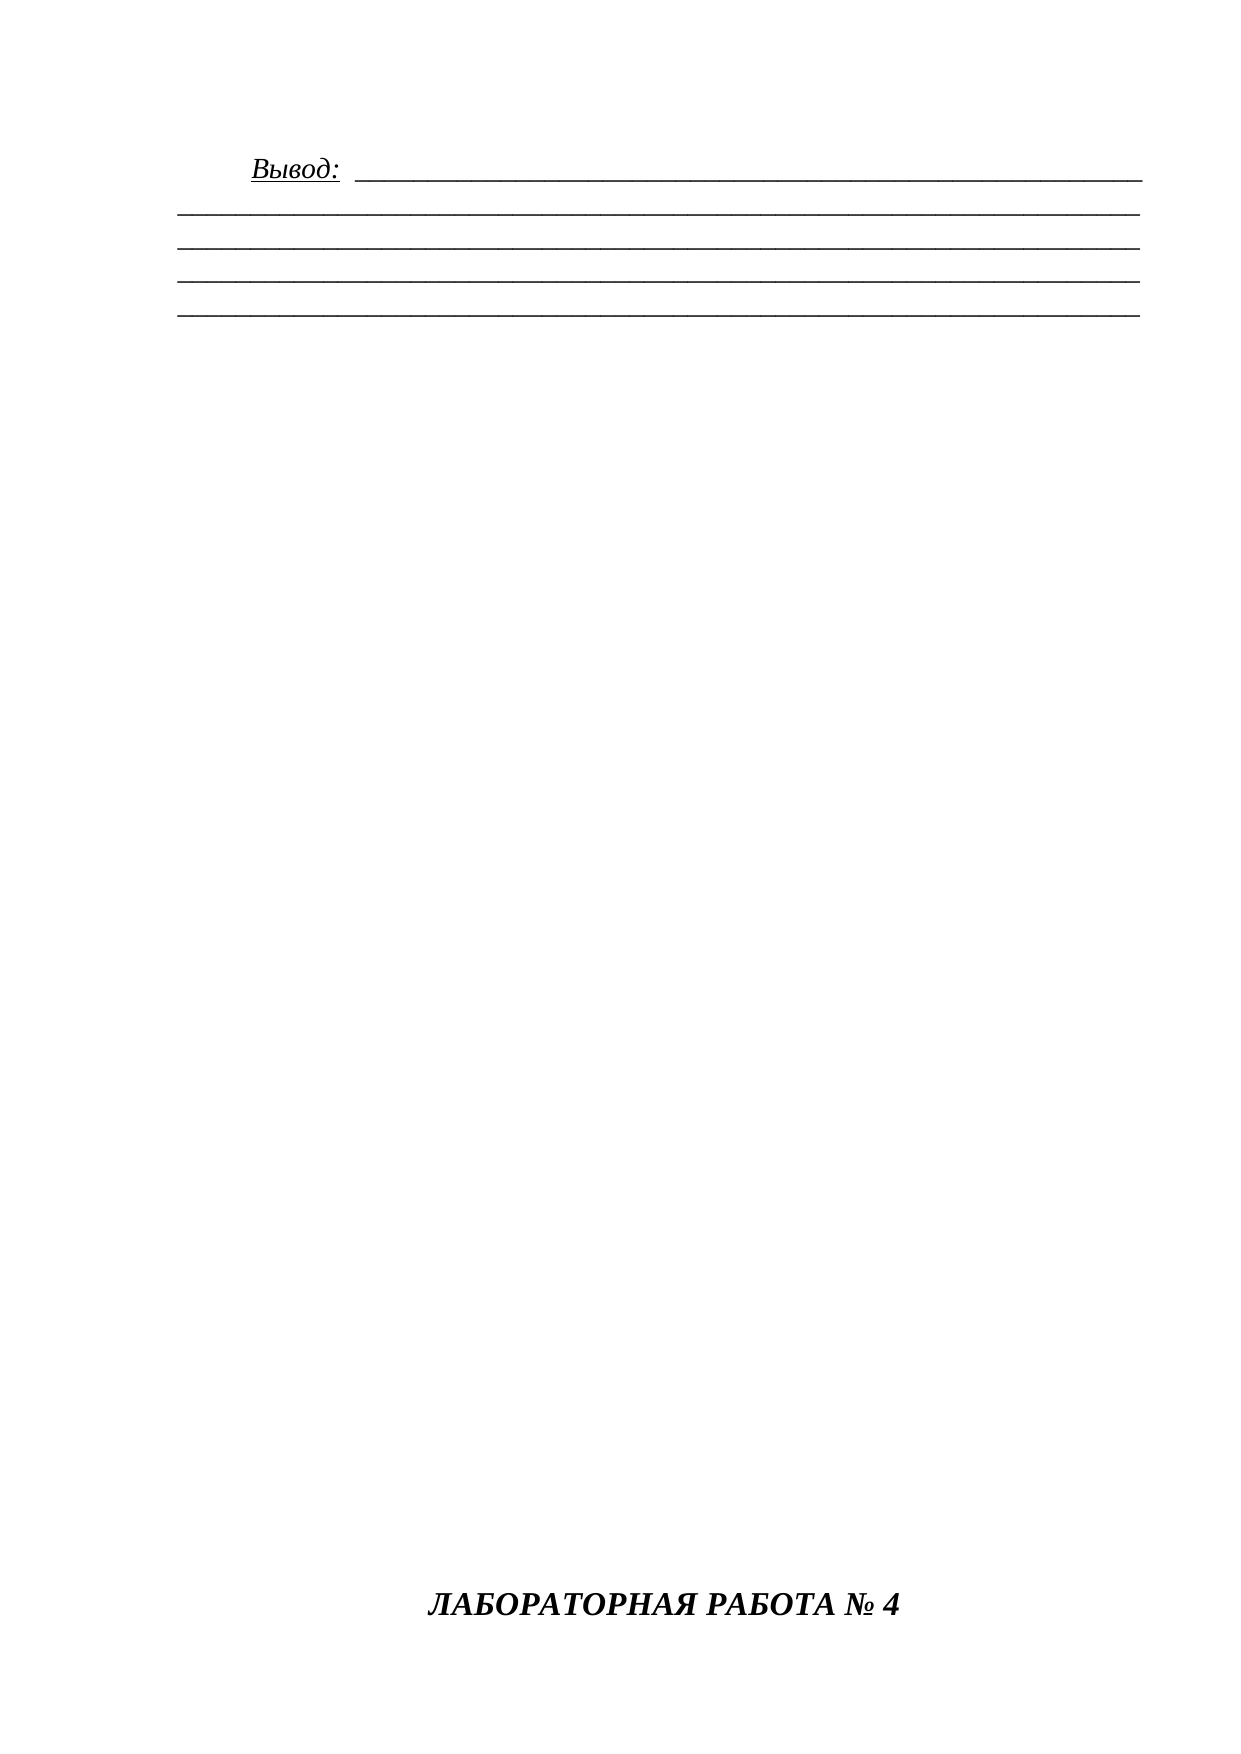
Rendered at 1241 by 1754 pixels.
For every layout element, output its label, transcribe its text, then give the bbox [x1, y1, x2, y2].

text Вывод: ______________________________________________________ [177, 152, 1152, 185]
title ЛАБОРАТОРНАЯ РАБОТА № 4 [177, 1584, 1152, 1623]
text ________________________________________________________________________________________________________________________________________________________________________________________________________________________________________________________________________ [177, 185, 1152, 319]
